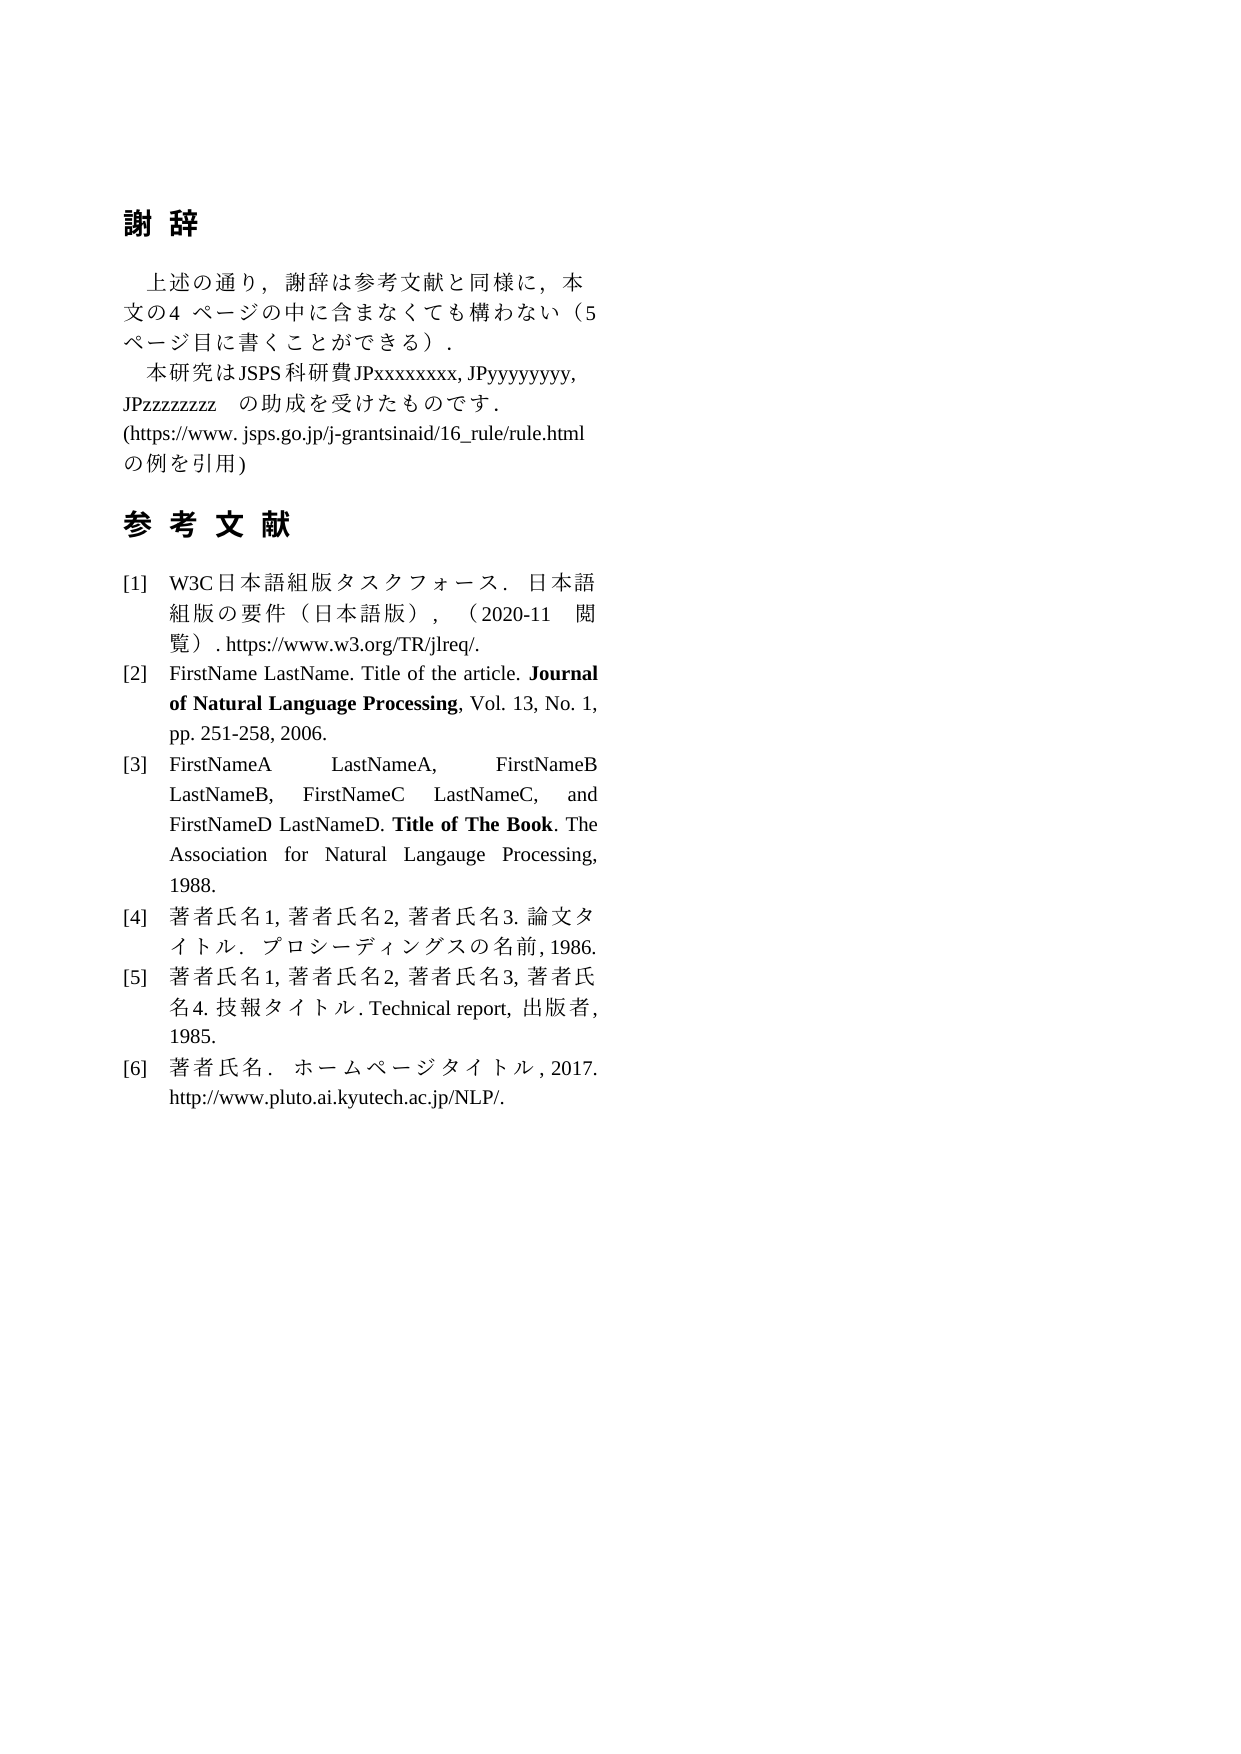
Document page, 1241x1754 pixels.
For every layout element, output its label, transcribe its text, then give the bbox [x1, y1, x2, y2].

subtitle 参考文献 [123, 492, 598, 552]
text 本研究はJSPS科研費JPxxxxxxxx, JPyyyyyyyy, JPzzzzzzzz の助成を受けたものです．(https://www. jsps.go.jp/j-grantsinaid/16_rule/rule.html の例を引用) [123, 357, 598, 478]
list 著者氏名. ホームページタイトル, 2017. http://www.pluto.ai.kyutech.ac.jp/NLP/. [123, 1051, 598, 1112]
list W3C日本語組版タスクフォース. 日本語組版の要件（日本語版）, （2020-11閲覧）. https://www.w3.org/TR/jlreq/. [123, 566, 598, 657]
list FirstNameA LastNameA, FirstNameB LastNameB, FirstNameC LastNameC, and FirstNameD LastNameD. Title of The Book. The Association for Natural Langauge Processing, 1988. [123, 748, 598, 900]
text 上述の通り，謝辞は参考文献と同様に，本文の4ページの中に含まなくても構わない（5ページ目に書くことができる）． [123, 266, 598, 357]
list FirstName LastName. Title of the article. Journal of Natural Language Processing, Vol. 13, No. 1, pp. 251-258, 2006. [123, 657, 598, 748]
list 著者氏名1, 著者氏名2, 著者氏名3. 論文タイトル. プロシーディングスの名前, 1986. [123, 900, 598, 961]
list 著者氏名1, 著者氏名2, 著者氏名3, 著者氏名4. 技報タイトル. Technical report, 出版者, 1985. [123, 961, 598, 1051]
subtitle 謝辞 [123, 191, 598, 252]
